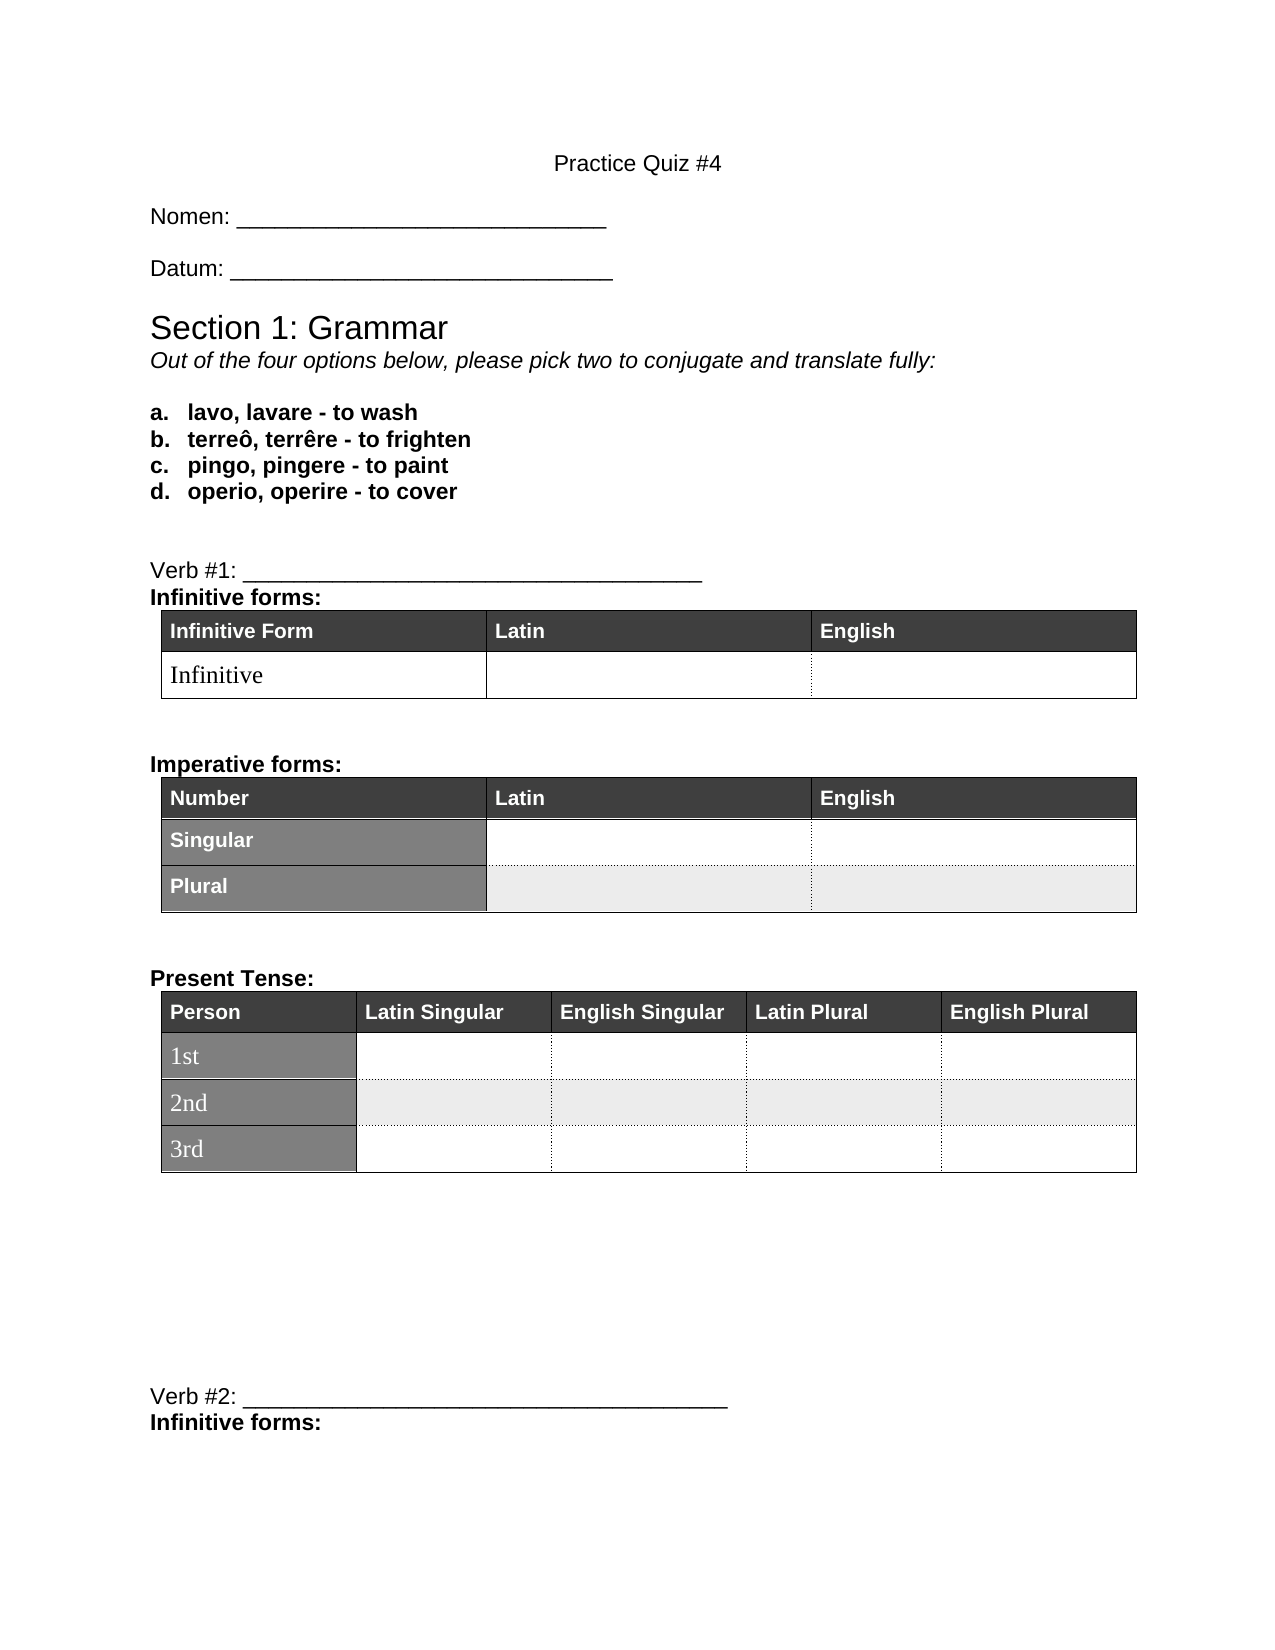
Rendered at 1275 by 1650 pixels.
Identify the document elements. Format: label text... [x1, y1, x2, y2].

table_cell [487, 652, 812, 698]
table_header English Plural [942, 992, 1136, 1032]
text Infinitive forms: [150, 1409, 1125, 1436]
table_cell 2nd [162, 1080, 356, 1125]
table_cell [812, 820, 1136, 865]
table_cell [487, 865, 812, 911]
table_cell [942, 1033, 1136, 1078]
table_cell [747, 1033, 942, 1078]
table_cell Infinitive [162, 652, 486, 698]
table_header Latin Plural [747, 992, 941, 1032]
text Practice Quiz #4 [150, 150, 1125, 176]
table_cell [552, 1079, 747, 1125]
table_header English [812, 778, 1136, 818]
list operio, operire - to cover [150, 478, 1125, 505]
table_cell [487, 820, 812, 865]
text Verb #2: ______________________________________ [150, 1383, 1125, 1409]
table_cell 3rd [162, 1126, 356, 1171]
list lavo, lavare - to wash [150, 399, 1125, 426]
table_header Latin [487, 778, 811, 818]
table_header Person [162, 992, 356, 1032]
table_cell [552, 1125, 747, 1171]
table_cell [812, 865, 1136, 911]
table_header English [812, 611, 1136, 651]
table_header Latin Singular [357, 992, 551, 1032]
table_cell [812, 652, 1136, 698]
table_cell [357, 1033, 552, 1078]
list pingo, pingere - to paint [150, 452, 1125, 478]
table_cell [747, 1125, 942, 1171]
list terreô, terrêre - to frighten [150, 426, 1125, 452]
table_cell Plural [162, 866, 486, 911]
text Nomen: _____________________________ [150, 203, 1125, 229]
table_cell [942, 1125, 1136, 1171]
text Datum: ______________________________ [150, 255, 1125, 282]
text Infinitive forms: [150, 584, 1125, 610]
table_header Number [162, 778, 486, 818]
text Present Tense: [150, 964, 1125, 991]
table_cell [942, 1079, 1136, 1125]
table_cell [747, 1079, 942, 1125]
text Imperative forms: [150, 751, 1125, 777]
table_header Infinitive Form [162, 611, 486, 651]
table_cell 1st [162, 1033, 356, 1078]
table_header Latin [487, 611, 811, 651]
text Section 1: Grammar [150, 308, 1125, 347]
table_cell [552, 1033, 747, 1078]
table_header English Singular [552, 992, 746, 1032]
table_cell [357, 1079, 552, 1125]
text Verb #1: ____________________________________ [150, 557, 1125, 584]
table_cell Singular [162, 820, 486, 865]
text Out of the four options below, please pick two to conjugate and translate fully: [150, 347, 1125, 373]
table_cell [357, 1125, 552, 1171]
